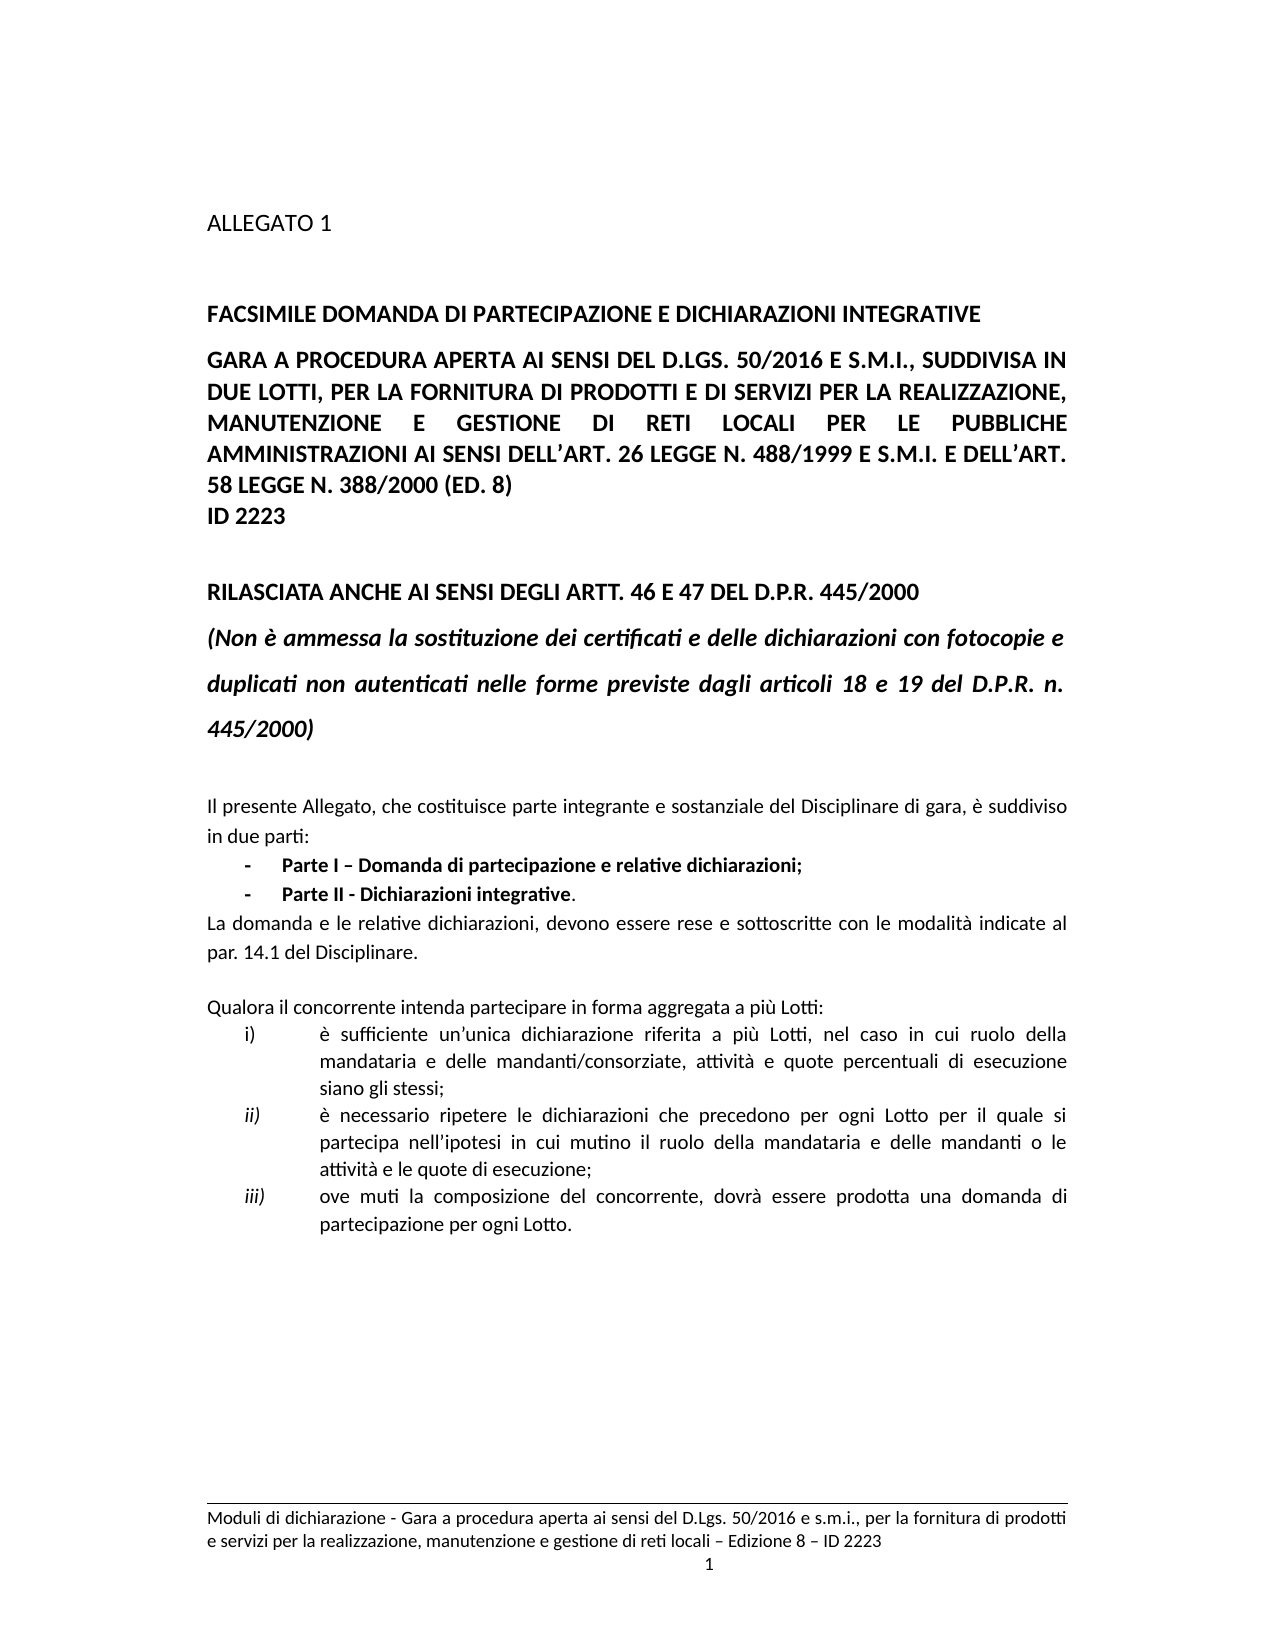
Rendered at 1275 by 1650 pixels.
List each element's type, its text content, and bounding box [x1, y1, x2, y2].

text RILASCIATA ANCHE AI SENSI DEGLI ARTT. 46 E 47 DEL D.P.R. 445/2000 [207, 576, 1068, 607]
text La domanda e le relative dichiarazioni, devono essere rese e sottoscritte con le modalità indicate al par. 14.1 del Disciplinare. [207, 907, 1068, 966]
list è sufficiente un’unica dichiarazione riferita a più Lotti, nel caso in cui ruolo della mandataria e delle mandanti/consorziate, attività e quote percentuali di esecuzione siano gli stessi; [244, 1020, 1068, 1101]
list Parte II - Dichiarazioni integrative. [244, 878, 1068, 907]
text GARA A PROCEDURA APERTA AI SENSI DEL D.LGS. 50/2016 E S.M.I., SUDDIVISA IN DUE LOTTI, PER LA FORNITURA DI PRODOTTI E DI SERVIZI PER LA REALIZZAZIONE, MANUTENZIONE E GESTIONE DI RETI LOCALI PER LE PUBBLICHE AMMINISTRAZIONI AI SENSI DELL’ART. 26 LEGGE N. 488/1999 E S.M.I. E DELL’ART. 58 LEGGE N. 388/2000 (ED. 8) [207, 344, 1068, 500]
list è necessario ripetere le dichiarazioni che precedono per ogni Lotto per il quale si partecipa nell’ipotesi in cui mutino il ruolo della mandataria e delle mandanti o le attività e le quote di esecuzione; [244, 1101, 1068, 1182]
text ALLEGATO 1 [207, 207, 1068, 237]
text ID 2223 [207, 500, 1068, 531]
text (Non è ammessa la sostituzione dei certificati e delle dichiarazioni con fotocopie e duplicati non autenticati nelle forme previste dagli articoli 18 e 19 del D.P.R. n. 445/2000) [207, 622, 1068, 744]
text Il presente Allegato, che costituisce parte integrante e sostanziale del Disciplinare di gara, è suddiviso in due parti: [207, 791, 1068, 849]
text Qualora il concorrente intenda partecipare in forma aggregata a più Lotti: [207, 993, 1068, 1020]
list ove muti la composizione del concorrente, dovrà essere prodotta una domanda di partecipazione per ogni Lotto. [244, 1182, 1068, 1236]
text FACSIMILE DOMANDA DI PARTECIPAZIONE E DICHIARAZIONI INTEGRATIVE [207, 298, 1068, 329]
list Parte I – Domanda di partecipazione e relative dichiarazioni; [244, 849, 1068, 878]
